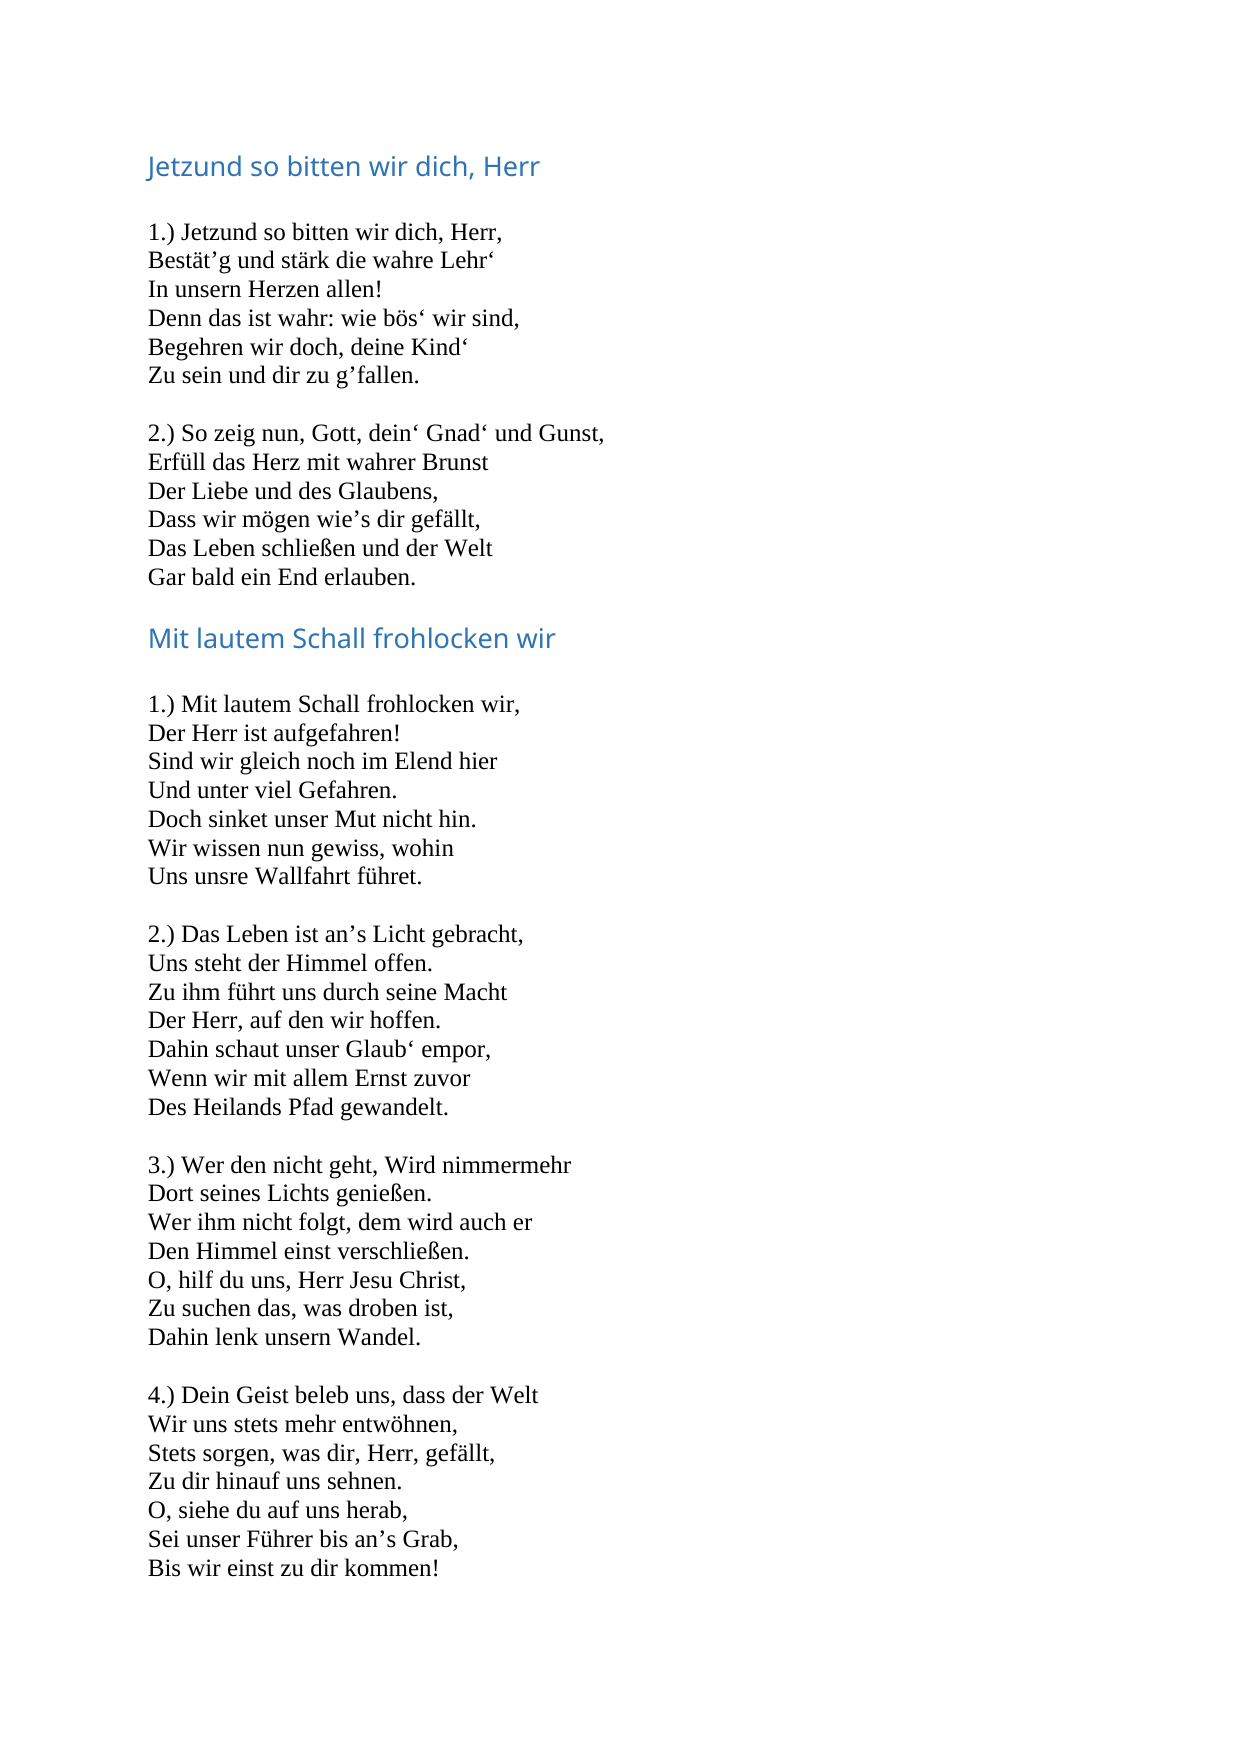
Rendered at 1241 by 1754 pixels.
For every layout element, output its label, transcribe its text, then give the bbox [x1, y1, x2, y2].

text 3.) Wer den nicht geht, Wird nimmermehr Dort seines Lichts genießen. Wer ihm nicht folgt, dem wird auch er Den Himmel einst verschließen. O, hilf du uns, Herr Jesu Christ, Zu suchen das, was droben ist, Dahin lenk unsern Wandel. [148, 1150, 1093, 1351]
text 2.) Das Leben ist an’s Licht gebracht, Uns steht der Himmel offen. Zu ihm führt uns durch seine Macht Der Herr, auf den wir hoffen. Dahin schaut unser Glaub‘ empor, Wenn wir mit allem Ernst zuvor Des Heilands Pfad gewandelt. [148, 919, 1093, 1121]
text 4.) Dein Geist beleb uns, dass der Welt Wir uns stets mehr entwöhnen, Stets sorgen, was dir, Herr, gefällt, Zu dir hinauf uns sehnen. O, siehe du auf uns herab, Sei unser Führer bis an’s Grab, Bis wir einst zu dir kommen! [148, 1380, 1093, 1581]
text 1.) Jetzund so bitten wir dich, Herr, Bestät’g und stärk die wahre Lehr‘ In unsern Herzen allen! Denn das ist wahr: wie bös‘ wir sind, Begehren wir doch, deine Kind‘ Zu sein und dir zu g’fallen. [148, 217, 1093, 389]
text 1.) Mit lautem Schall frohlocken wir, Der Herr ist aufgefahren! Sind wir gleich noch im Elend hier Und unter viel Gefahren. Doch sinket unser Mut nicht hin. Wir wissen nun gewiss, wohin Uns unsre Wallfahrt führet. [148, 689, 1093, 890]
subtitle Mit lautem Schall frohlocken wir [148, 620, 1093, 657]
subtitle Jetzund so bitten wir dich, Herr [148, 148, 1093, 184]
text 2.) So zeig nun, Gott, dein‘ Gnad‘ und Gunst, Erfüll das Herz mit wahrer Brunst Der Liebe und des Glaubens, Dass wir mögen wie’s dir gefällt, Das Leben schließen und der Welt Gar bald ein End erlauben. [148, 418, 1093, 591]
